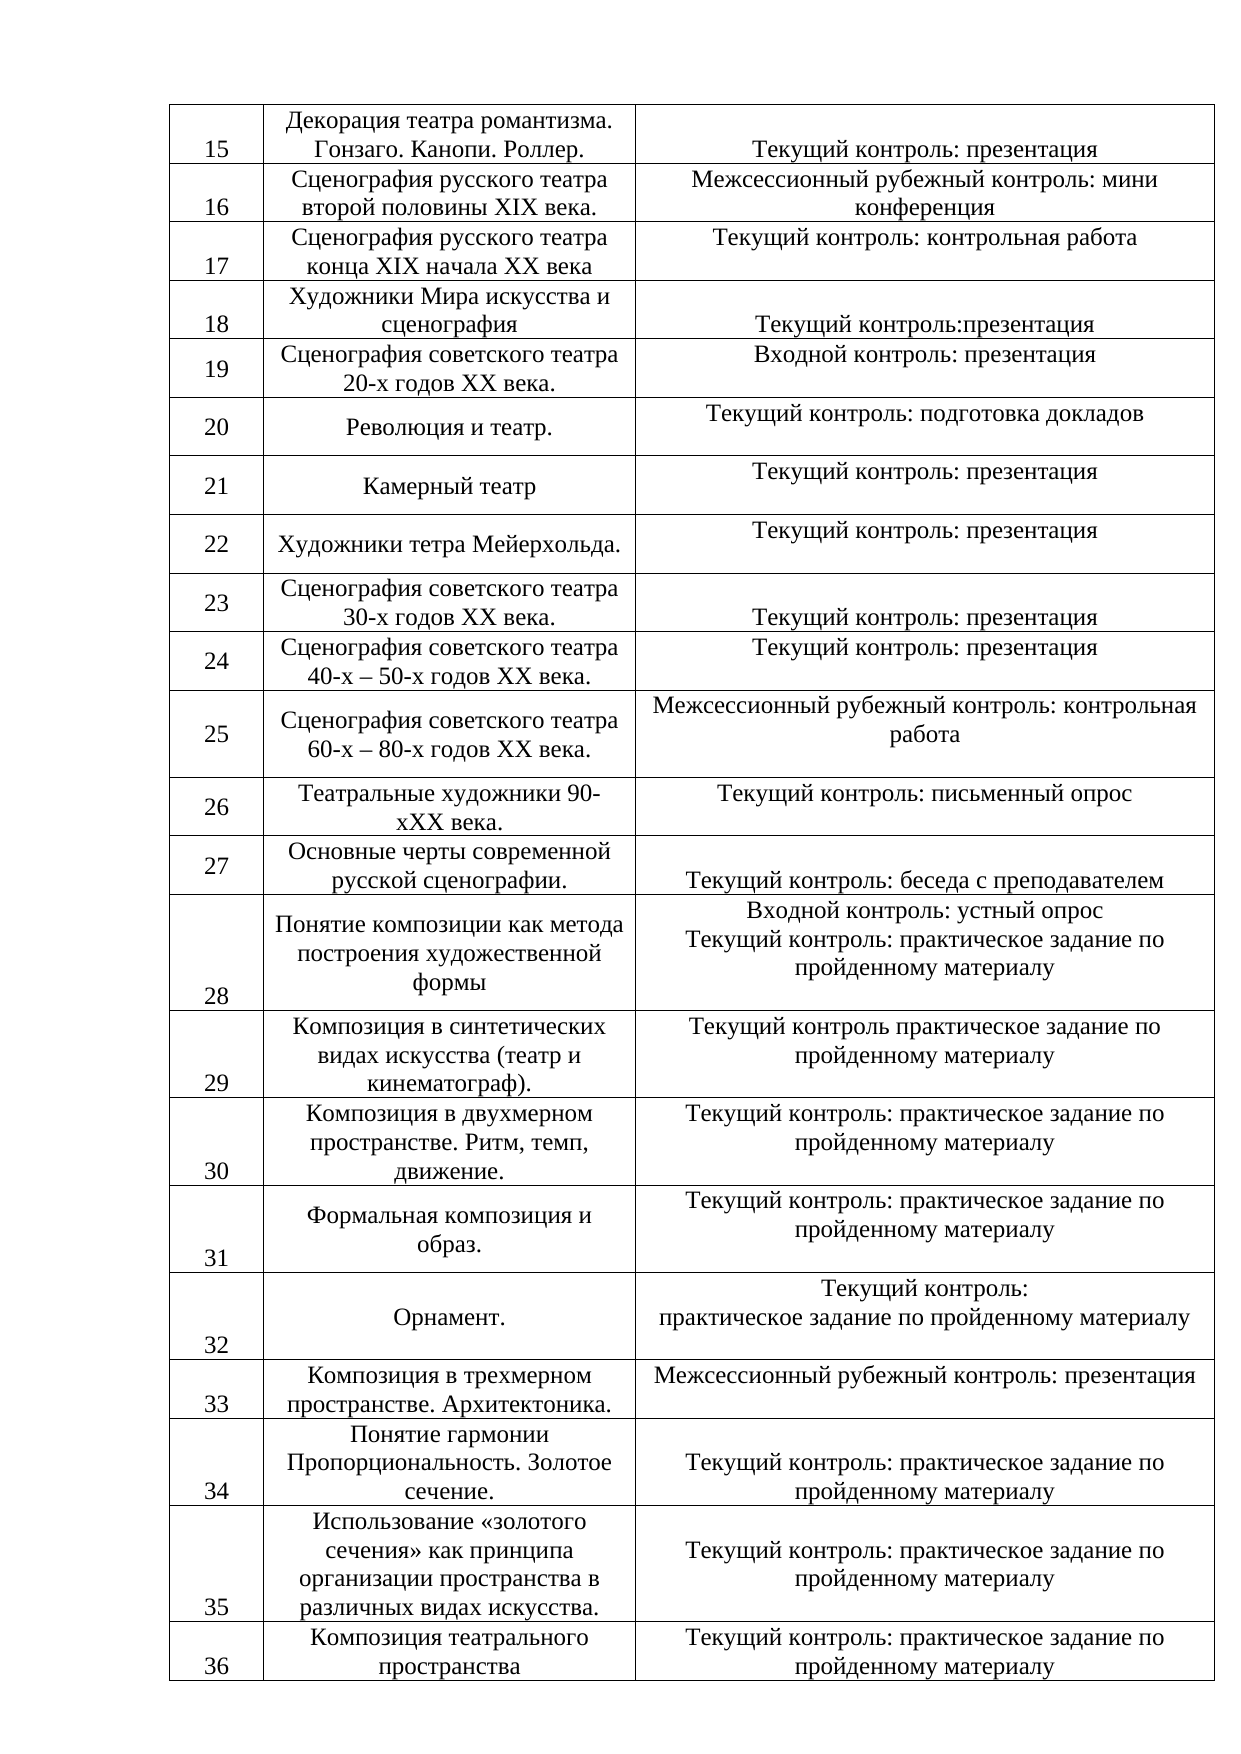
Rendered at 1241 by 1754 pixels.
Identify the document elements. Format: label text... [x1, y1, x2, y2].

table_cell Текущий контроль: практическое задание по пройденному материалу [636, 1622, 1214, 1679]
table_cell 31 [170, 1186, 263, 1272]
table_cell Текущий контроль: подготовка докладов [636, 398, 1214, 455]
table_cell 32 [170, 1273, 263, 1359]
table_cell Текущий контроль: беседа с преподавателем [636, 836, 1214, 894]
table_cell Сценография советского театра 60-х – 80-х годов XX века. [264, 691, 635, 777]
table_cell Текущий контроль: контрольная работа [636, 222, 1214, 280]
table_cell Сценография советского театра 20-х годов XX века. [264, 339, 635, 397]
table_cell Композиция театрального пространства [264, 1622, 635, 1679]
table_cell Сценография советского театра 30-х годов XX века. [264, 574, 635, 631]
table_cell Текущий контроль практическое задание по пройденному материалу [636, 1011, 1214, 1097]
table_cell 16 [170, 164, 263, 221]
table_cell Входной контроль: презентация [636, 339, 1214, 397]
table_cell Декорация театра романтизма. Гонзаго. Канопи. Роллер. [264, 105, 635, 163]
table_cell Сценография советского театра 40-х – 50-х годов XX века. [264, 632, 635, 689]
table_cell Понятие гармонии Пропорциональность. Золотое сечение. [264, 1419, 635, 1505]
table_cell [636, 105, 1214, 163]
table_cell 17 [170, 222, 263, 280]
table_cell Межсессионный рубежный контроль: презентация [636, 1360, 1214, 1418]
table_cell 20 [170, 398, 263, 455]
table_cell Межсессионный рубежный контроль: контрольная работа [636, 691, 1214, 777]
table_cell Основные черты современной русской сценографии. [264, 836, 635, 894]
table_cell Понятие композиции как метода построения художественной формы [264, 895, 635, 1010]
table_cell Текущий контроль: письменный опрос [636, 778, 1214, 835]
table_cell Текущий контроль: презентация [636, 574, 1214, 631]
table_cell Орнамент. [264, 1273, 635, 1359]
table_cell Межсессионный рубежный контроль: мини конференция [636, 164, 1214, 221]
table_cell 29 [170, 1011, 263, 1097]
table_cell Сценография русского театра второй половины XIX века. [264, 164, 635, 221]
table_cell 19 [170, 339, 263, 397]
table_cell 35 [170, 1506, 263, 1621]
table_cell Камерный театр [264, 456, 635, 514]
table_cell 21 [170, 456, 263, 514]
table_cell Формальная композиция и образ. [264, 1186, 635, 1272]
table_cell 30 [170, 1098, 263, 1184]
table_cell Художники Мира искусства и сценография [264, 281, 635, 338]
table_cell Текущий контроль: практическое задание по пройденному материалу [636, 1273, 1214, 1359]
table_cell 36 [170, 1622, 263, 1679]
table_cell Театральные художники 90-хXX века. [264, 778, 635, 835]
table_cell Композиция в синтетических видах искусства (театр и кинематограф). [264, 1011, 635, 1097]
table_cell Сценография русского театра конца XIX начала XX века [264, 222, 635, 280]
table_cell 27 [170, 836, 263, 894]
table_cell 25 [170, 691, 263, 777]
table_cell Текущий контроль: практическое задание по пройденному материалу [636, 1186, 1214, 1272]
table_cell 23 [170, 574, 263, 631]
table_cell Текущий контроль: презентация [636, 515, 1214, 572]
table_cell Входной контроль: устный опрос Текущий контроль: практическое задание по пройденному материалу [636, 895, 1214, 1010]
table_cell Текущий контроль:презентация [636, 281, 1214, 338]
table_cell 15 [170, 105, 263, 163]
table_cell Текущий контроль: практическое задание по пройденному материалу [636, 1098, 1214, 1184]
table_cell Композиция в двухмерном пространстве. Ритм, темп, движение. [264, 1098, 635, 1184]
table_cell 26 [170, 778, 263, 835]
table_cell 34 [170, 1419, 263, 1505]
table_cell 33 [170, 1360, 263, 1418]
table_cell Использование «золотого сечения» как принципа организации пространства в различных видах искусства. [264, 1506, 635, 1621]
table_cell Революция и театр. [264, 398, 635, 455]
table_cell Текущий контроль: практическое задание по пройденному материалу [636, 1419, 1214, 1505]
table_cell 22 [170, 515, 263, 572]
table_cell 18 [170, 281, 263, 338]
table_cell Текущий контроль: презентация [636, 632, 1214, 689]
table_cell Текущий контроль: практическое задание по пройденному материалу [636, 1506, 1214, 1621]
table_cell Художники тетра Мейерхольда. [264, 515, 635, 572]
table_cell Композиция в трехмерном пространстве. Архитектоника. [264, 1360, 635, 1418]
table_cell 24 [170, 632, 263, 689]
table_cell Текущий контроль: презентация [636, 456, 1214, 514]
table_cell 28 [170, 895, 263, 1010]
